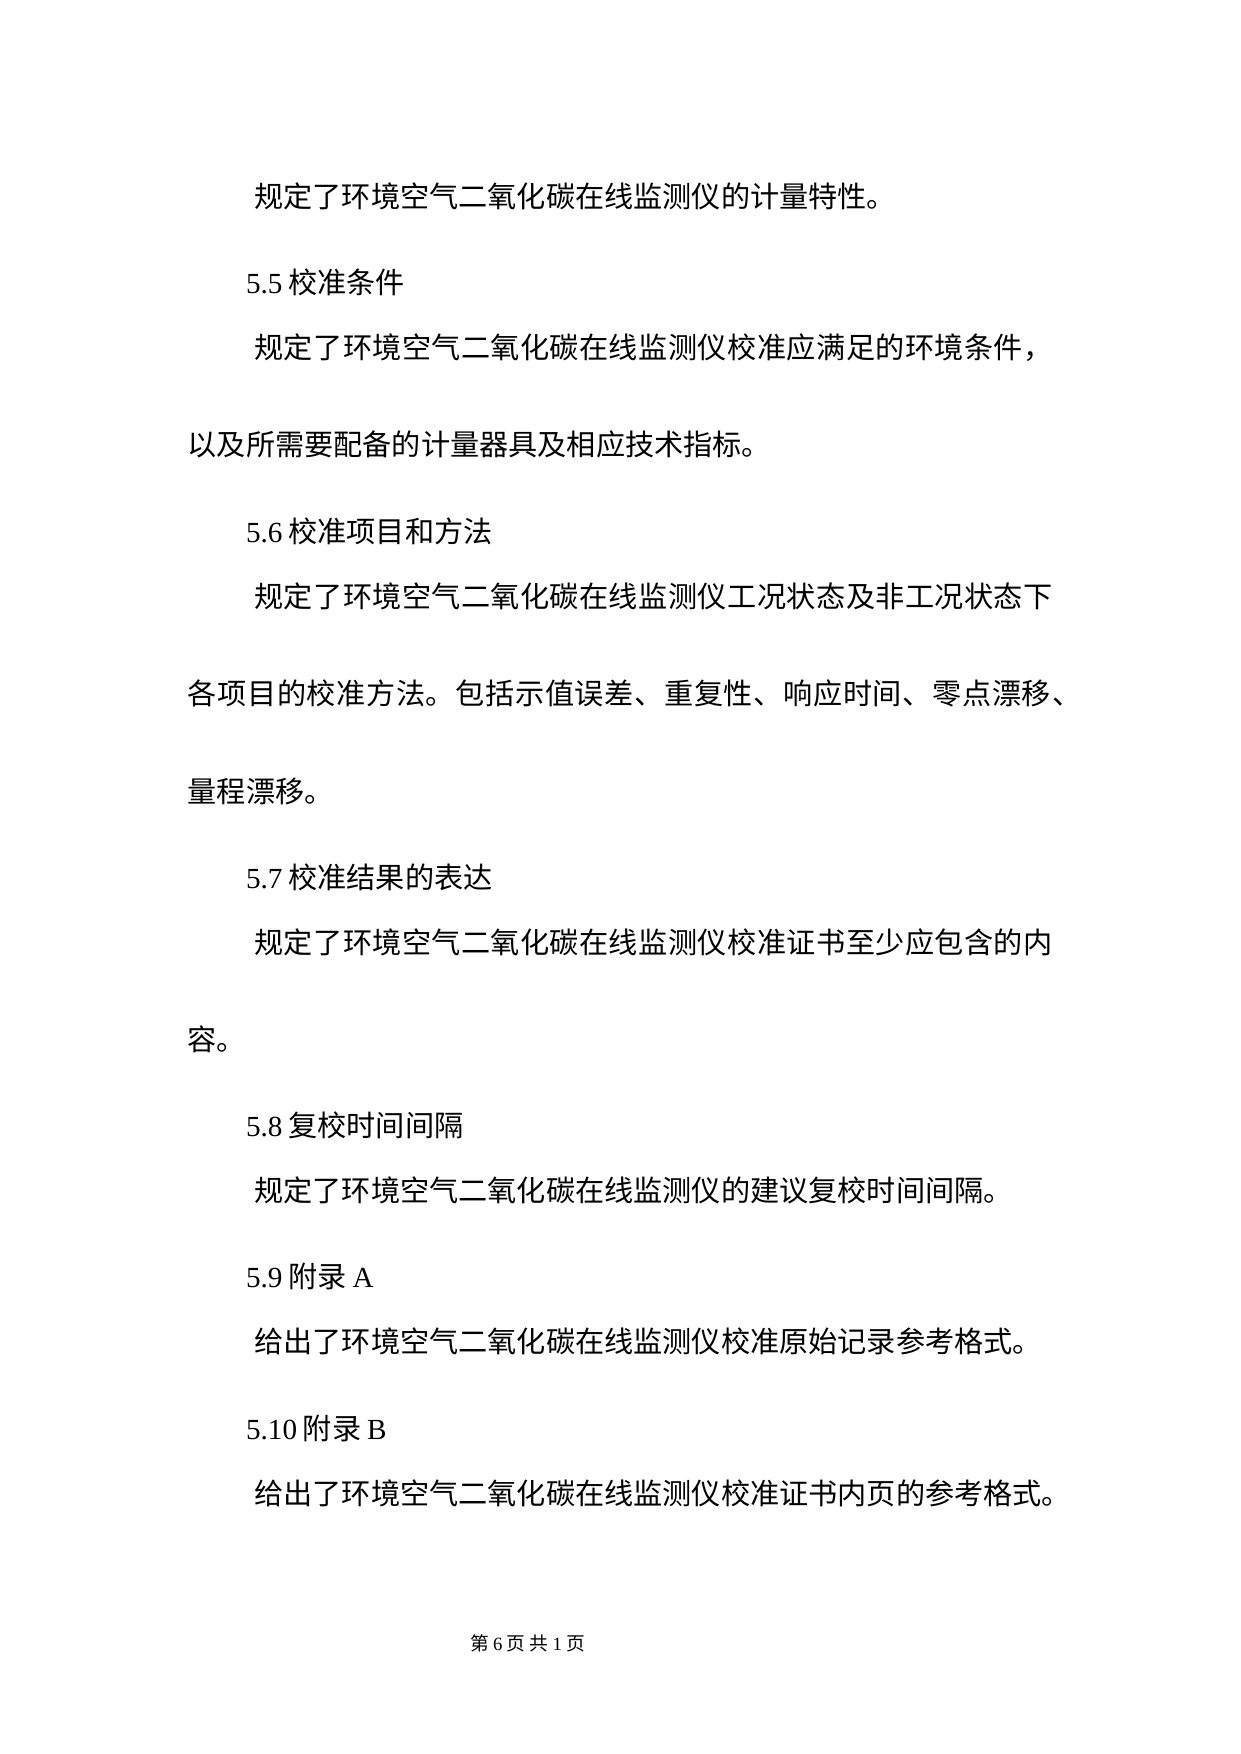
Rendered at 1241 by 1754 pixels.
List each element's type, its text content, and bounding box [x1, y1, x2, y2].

text 规定了环境空气二氧化碳在线监测仪工况状态及非工况状态下各项目的校准方法。包括示值误差、重复性、响应时间、零点漂移、量程漂移。 [187, 562, 1053, 822]
list 5.9附录A [187, 1243, 1053, 1308]
text 规定了环境空气二氧化碳在线监测仪校准证书至少应包含的内容。 [187, 908, 1053, 1070]
text 规定了环境空气二氧化碳在线监测仪的建议复校时间间隔。 [187, 1157, 1053, 1222]
list 5.8复校时间间隔 [187, 1092, 1053, 1157]
list 5.5校准条件 [187, 248, 1053, 313]
list 5.6校准项目和方法 [187, 497, 1053, 562]
text 规定了环境空气二氧化碳在线监测仪的计量特性。 [187, 162, 1053, 227]
text 给出了环境空气二氧化碳在线监测仪校准原始记录参考格式。 [187, 1308, 1053, 1373]
list 5.7校准结果的表达 [187, 843, 1053, 908]
text 给出了环境空气二氧化碳在线监测仪校准证书内页的参考格式。 [187, 1459, 1053, 1524]
text 规定了环境空气二氧化碳在线监测仪校准应满足的环境条件，以及所需要配备的计量器具及相应技术指标。 [187, 313, 1053, 476]
list 5.10附录B [187, 1394, 1053, 1459]
